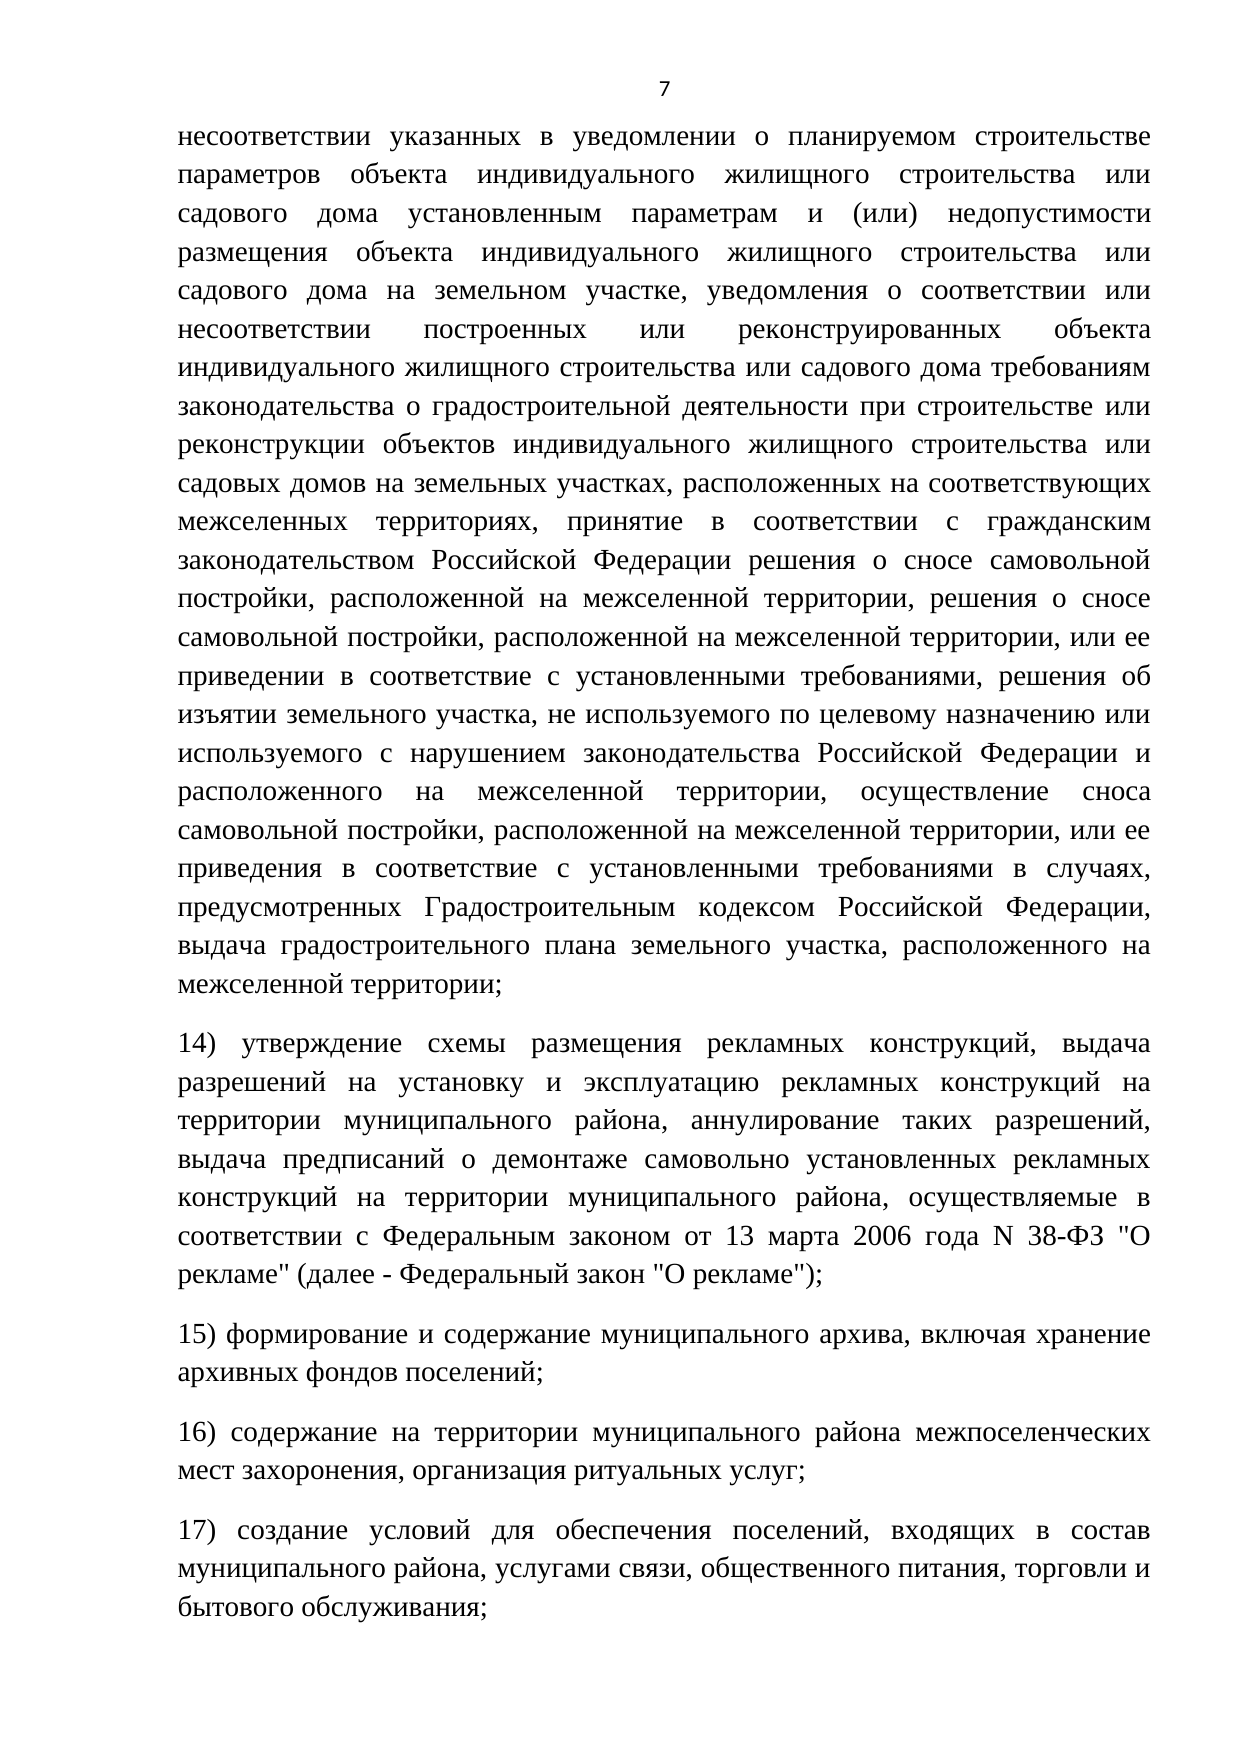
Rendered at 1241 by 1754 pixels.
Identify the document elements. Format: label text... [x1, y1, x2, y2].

text 17) создание условий для обеспечения поселений, входящих в состав муниципального района, услугами связи, общественного питания, торговли и бытового обслуживания; [177, 1512, 1152, 1622]
text 14) утверждение схемы размещения рекламных конструкций, выдача разрешений на установку и эксплуатацию рекламных конструкций на территории муниципального района, аннулирование таких разрешений, выдача предписаний о демонтаже самовольно установленных рекламных конструкций на территории муниципального района, осуществляемые в соответствии с Федеральным законом от 13 марта 2006 года N 38-ФЗ "О рекламе" (далее - Федеральный закон "О рекламе"); [177, 1025, 1152, 1290]
text 16) содержание на территории муниципального района межпоселенческих мест захоронения, организация ритуальных услуг; [177, 1414, 1152, 1486]
text 15) формирование и содержание муниципального архива, включая хранение архивных фондов поселений; [177, 1316, 1152, 1388]
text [177, 118, 1152, 999]
